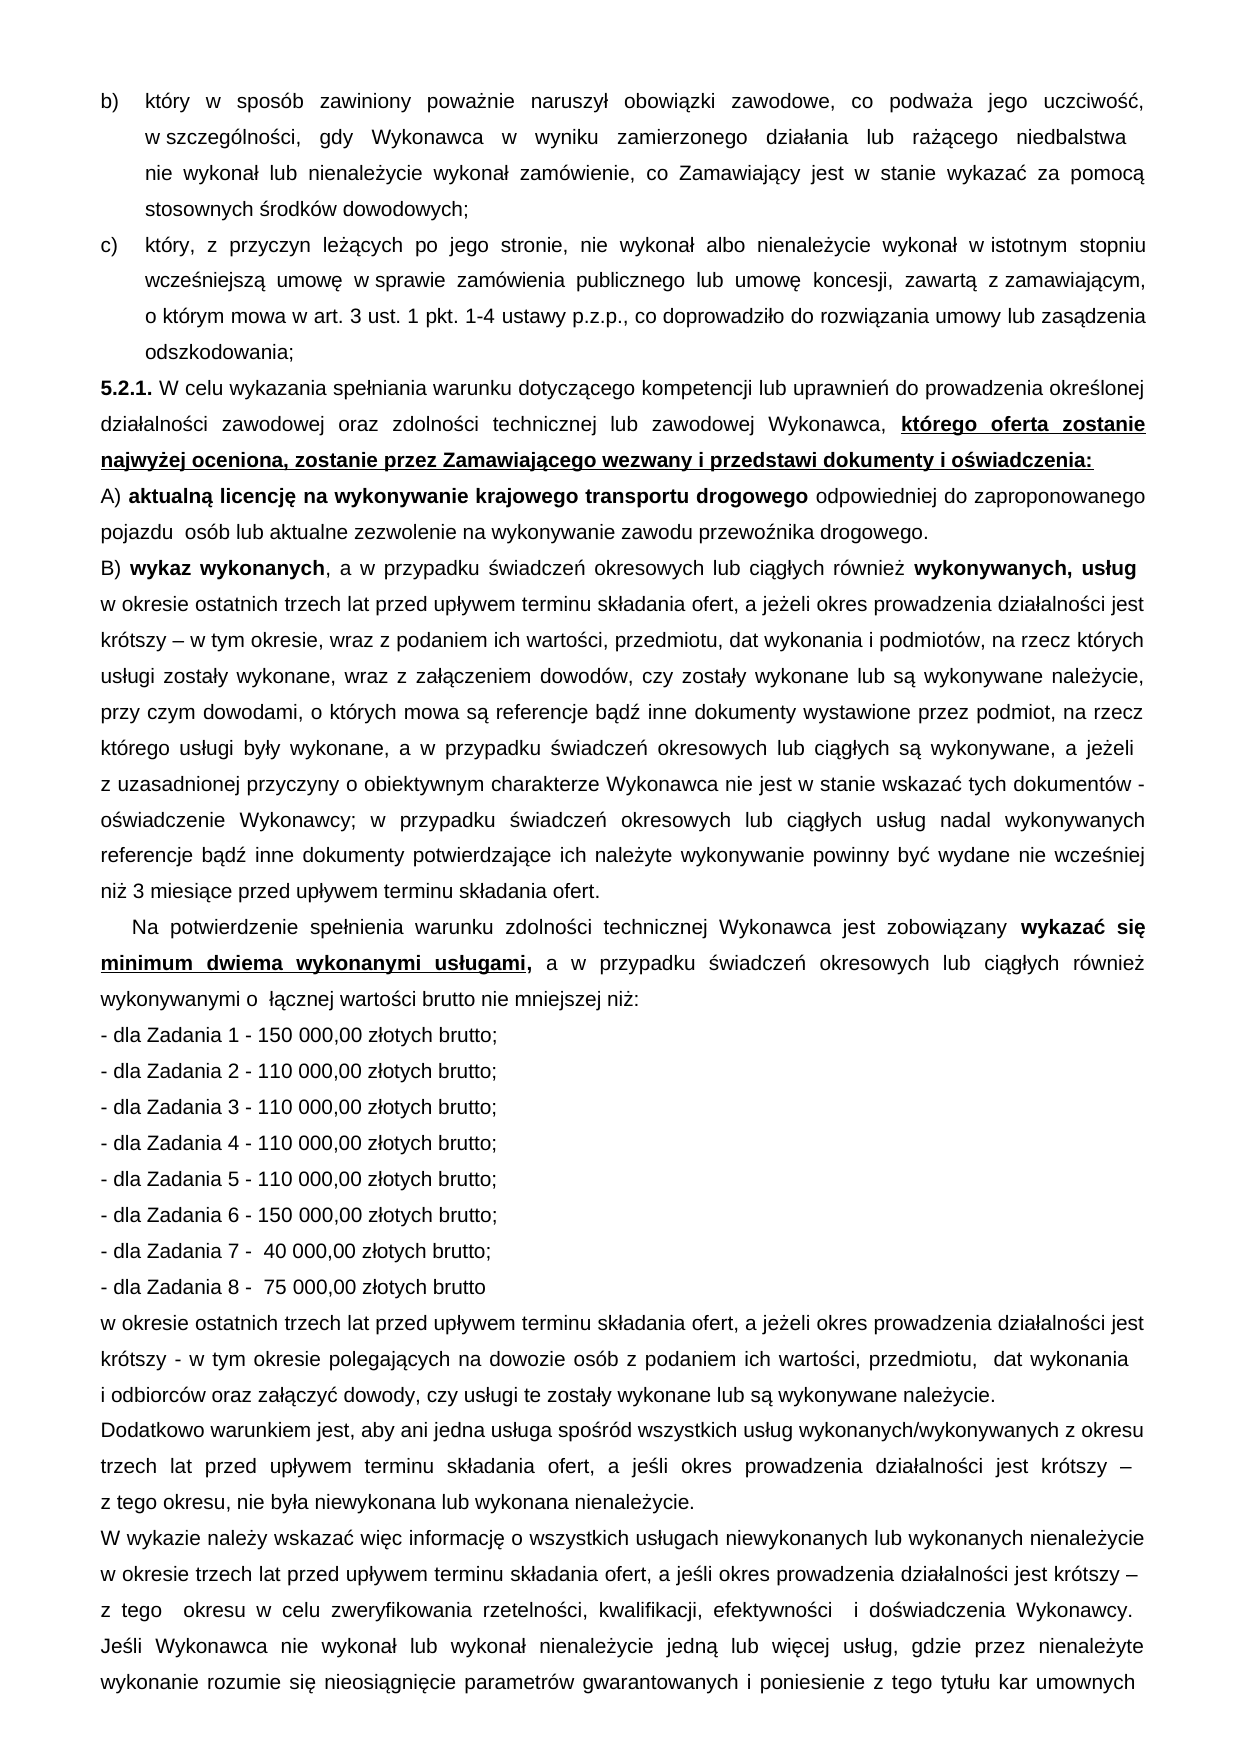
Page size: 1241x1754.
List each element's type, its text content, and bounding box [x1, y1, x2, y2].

text - dla Zadania 4 - 110 000,00 złotych brutto; [100, 1131, 1146, 1155]
text - dla Zadania 5 - 110 000,00 złotych brutto; [100, 1167, 1146, 1191]
text - dla Zadania 1 - 150 000,00 złotych brutto; [100, 1023, 1146, 1047]
text w okresie ostatnich trzech lat przed upływem terminu składania ofert, a jeżeli okres prowadzenia działalności jest krótszy - w tym okresie polegających na dowozie osób z podaniem ich wartości, przedmiotu, dat wykonania i odbiorców oraz załączyć dowody, czy usługi te zostały wykonane lub są wykonywane należycie. [100, 1311, 1146, 1406]
text - dla Zadania 8 - 75 000,00 złotych brutto [100, 1274, 1146, 1298]
text - dla Zadania 2 - 110 000,00 złotych brutto; [100, 1059, 1146, 1083]
text Na potwierdzenie spełnienia warunku zdolności technicznej Wykonawca jest zobowiązany wykazać się minimum dwiema wykonanymi usługami, a w przypadku świadczeń okresowych lub ciągłych również wykonywanymi o łącznej wartości brutto nie mniejszej niż: [63, 915, 1146, 1011]
text - dla Zadania 7 - 40 000,00 złotych brutto; [100, 1239, 1146, 1263]
list który, z przyczyn leżących po jego stronie, nie wykonał albo nienależycie wykonał w istotnym stopniu wcześniejszą umowę w sprawie zamówienia publicznego lub umowę koncesji, zawartą z zamawiającym, o którym mowa w art. 3 ust. 1 pkt. 1-4 ustawy p.z.p., co doprowadziło do rozwiązania umowy lub zasądzenia odszkodowania; [100, 232, 1146, 364]
text Dodatkowo warunkiem jest, aby ani jedna usługa spośród wszystkich usług wykonanych/wykonywanych z okresu trzech lat przed upływem terminu składania ofert, a jeśli okres prowadzenia działalności jest krótszy – z tego okresu, nie była niewykonana lub wykonana nienależycie. [100, 1418, 1146, 1514]
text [100, 1526, 1146, 1694]
text A) aktualną licencję na wykonywanie krajowego transportu drogowego odpowiedniej do zaproponowanego pojazdu osób lub aktualne zezwolenie na wykonywanie zawodu przewoźnika drogowego. [100, 484, 1146, 544]
text - dla Zadania 3 - 110 000,00 złotych brutto; [100, 1095, 1146, 1119]
text 5.2.1. W celu wykazania spełniania warunku dotyczącego kompetencji lub uprawnień do prowadzenia określonej działalności zawodowej oraz zdolności technicznej lub zawodowej Wykonawca, którego oferta zostanie najwyżej oceniona, zostanie przez Zamawiającego wezwany i przedstawi dokumenty i oświadczenia: [100, 376, 1146, 472]
text B) wykaz wykonanych, a w przypadku świadczeń okresowych lub ciągłych również wykonywanych, usług w okresie ostatnich trzech lat przed upływem terminu składania ofert, a jeżeli okres prowadzenia działalności jest krótszy – w tym okresie, wraz z podaniem ich wartości, przedmiotu, dat wykonania i podmiotów, na rzecz których usługi zostały wykonane, wraz z załączeniem dowodów, czy zostały wykonane lub są wykonywane należycie, przy czym dowodami, o których mowa są referencje bądź inne dokumenty wystawione przez podmiot, na rzecz którego usługi były wykonane, a w przypadku świadczeń okresowych lub ciągłych są wykonywane, a jeżeli z uzasadnionej przyczyny o obiektywnym charakterze Wykonawca nie jest w stanie wskazać tych dokumentów - oświadczenie Wykonawcy; w przypadku świadczeń okresowych lub ciągłych usług nadal wykonywanych referencje bądź inne dokumenty potwierdzające ich należyte wykonywanie powinny być wydane nie wcześniej niż 3 miesiące przed upływem terminu składania ofert. [100, 556, 1146, 903]
list który w sposób zawiniony poważnie naruszył obowiązki zawodowe, co podważa jego uczciwość, w szczególności, gdy Wykonawca w wyniku zamierzonego działania lub rażącego niedbalstwa nie wykonał lub nienależycie wykonał zamówienie, co Zamawiający jest w stanie wykazać za pomocą stosownych środków dowodowych; [100, 89, 1146, 220]
text - dla Zadania 6 - 150 000,00 złotych brutto; [100, 1203, 1146, 1227]
